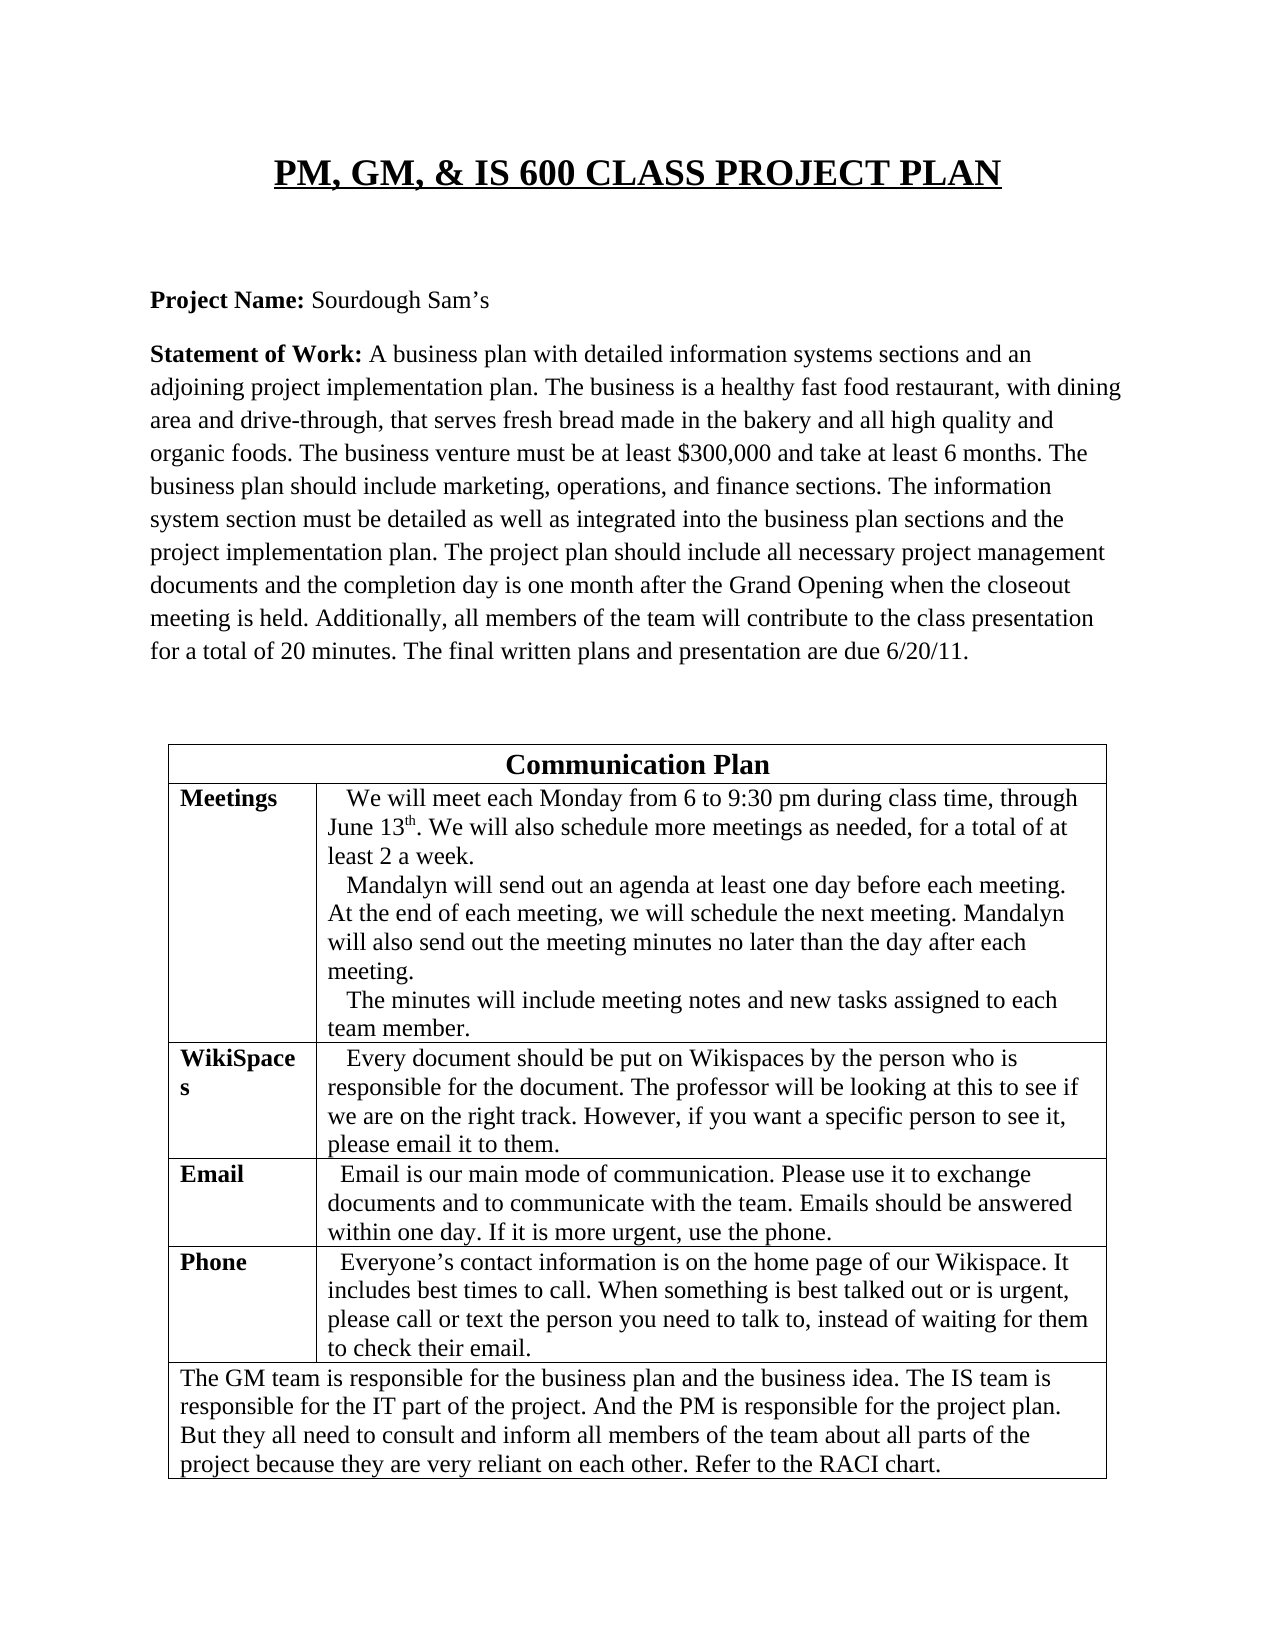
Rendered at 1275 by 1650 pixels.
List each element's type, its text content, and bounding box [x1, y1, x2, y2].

table_cell The GM team is responsible for the business plan and the business idea. The IS team is responsible for the IT part of the project. And the PM is responsible for the project plan. But they all need to consult and inform all members of the team about all parts of the project because they are very reliant on each other. Refer to the RACI chart. [169, 1363, 1106, 1478]
table_cell Email [169, 1159, 316, 1246]
text PM, GM, & IS 600 CLASS PROJECT PLAN [150, 150, 1125, 193]
table_cell Everyone’s contact information is on the home page of our Wikispace. It includes best times to call. When something is best talked out or is urgent, please call or text the person you need to talk to, instead of waiting for them to check their email. [317, 1247, 1106, 1362]
table_header Communication Plan [169, 745, 1106, 782]
text Statement of Work: A business plan with detailed information systems sections and an adjoining project implementation plan. The business is a healthy fast food restaurant, with dining area and drive-through, that serves fresh bread made in the bakery and all high quality and organic foods. The business venture must be at least $300,000 and take at least 6 months. The business plan should include marketing, operations, and finance sections. The information system section must be detailed as well as integrated into the business plan sections and the project implementation plan. The project plan should include all necessary project management documents and the completion day is one month after the Grand Opening when the closeout meeting is held. Additionally, all members of the team will contribute to the class presentation for a total of 20 minutes. The final written plans and presentation are due 6/20/11. [150, 339, 1125, 665]
table_cell WikiSpaces [169, 1043, 316, 1158]
table_cell Email is our main mode of communication. Please use it to exchange documents and to communicate with the team. Emails should be answered within one day. If it is more urgent, use the phone. [317, 1159, 1106, 1246]
table_cell Every document should be put on Wikispaces by the person who is responsible for the document. The professor will be looking at this to see if we are on the right track. However, if you want a specific person to see it, please email it to them. [317, 1043, 1106, 1158]
table_cell Meetings [169, 784, 316, 1042]
table_cell Phone [169, 1247, 316, 1362]
table_cell We will meet each Monday from 6 to 9:30 pm during class time, through June 13th. We will also schedule more meetings as needed, for a total of at least 2 a week. Mandalyn will send out an agenda at least one day before each meeting. At the end of each meeting, we will schedule the next meeting. Mandalyn will also send out the meeting minutes no later than the day after each meeting. The minutes will include meeting notes and new tasks assigned to each team member. [317, 784, 1106, 1042]
text Project Name: Sourdough Sam’s [150, 285, 1125, 314]
